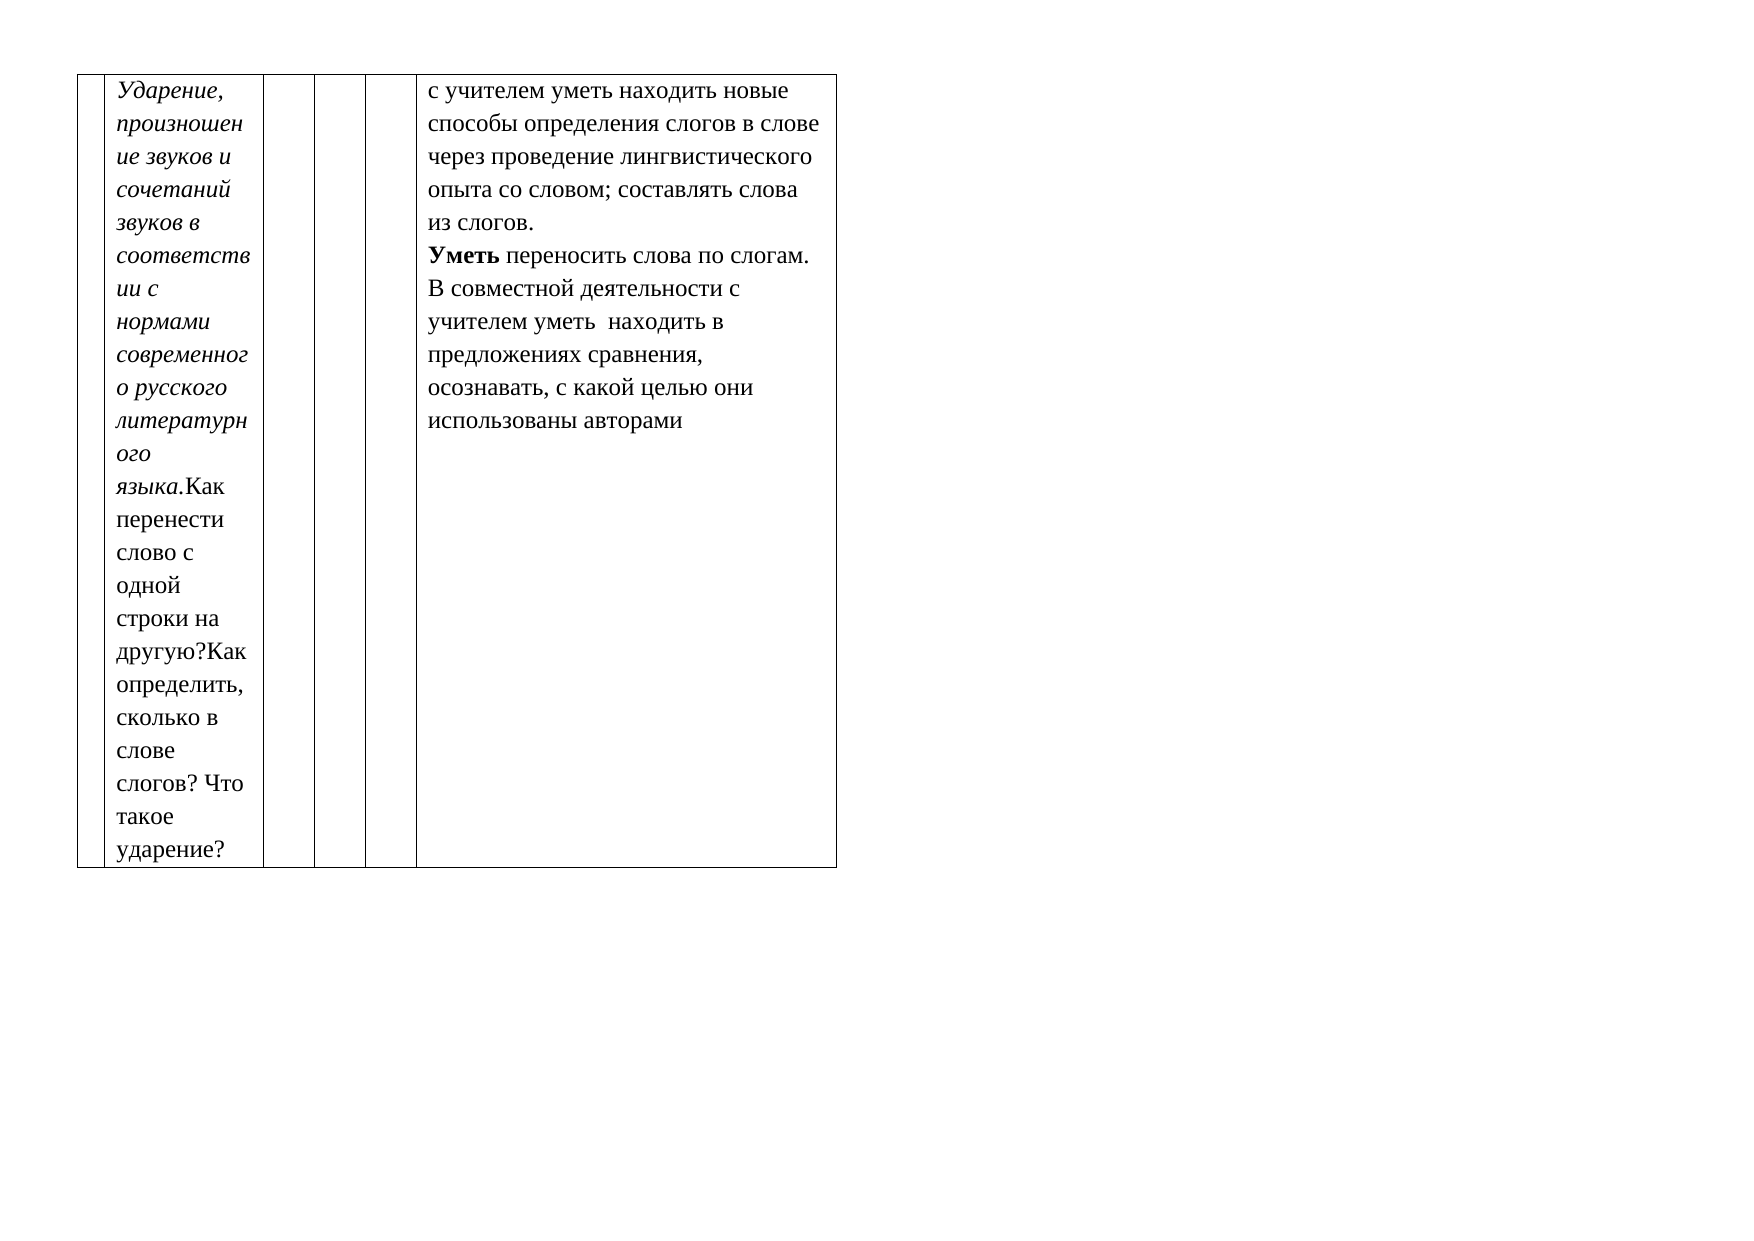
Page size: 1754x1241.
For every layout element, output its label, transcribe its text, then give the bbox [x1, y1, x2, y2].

table_cell [315, 75, 365, 867]
table_cell 1 [264, 75, 314, 867]
table_cell [366, 75, 416, 867]
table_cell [417, 75, 836, 867]
table_cell 79 [78, 75, 104, 867]
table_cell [105, 75, 263, 867]
